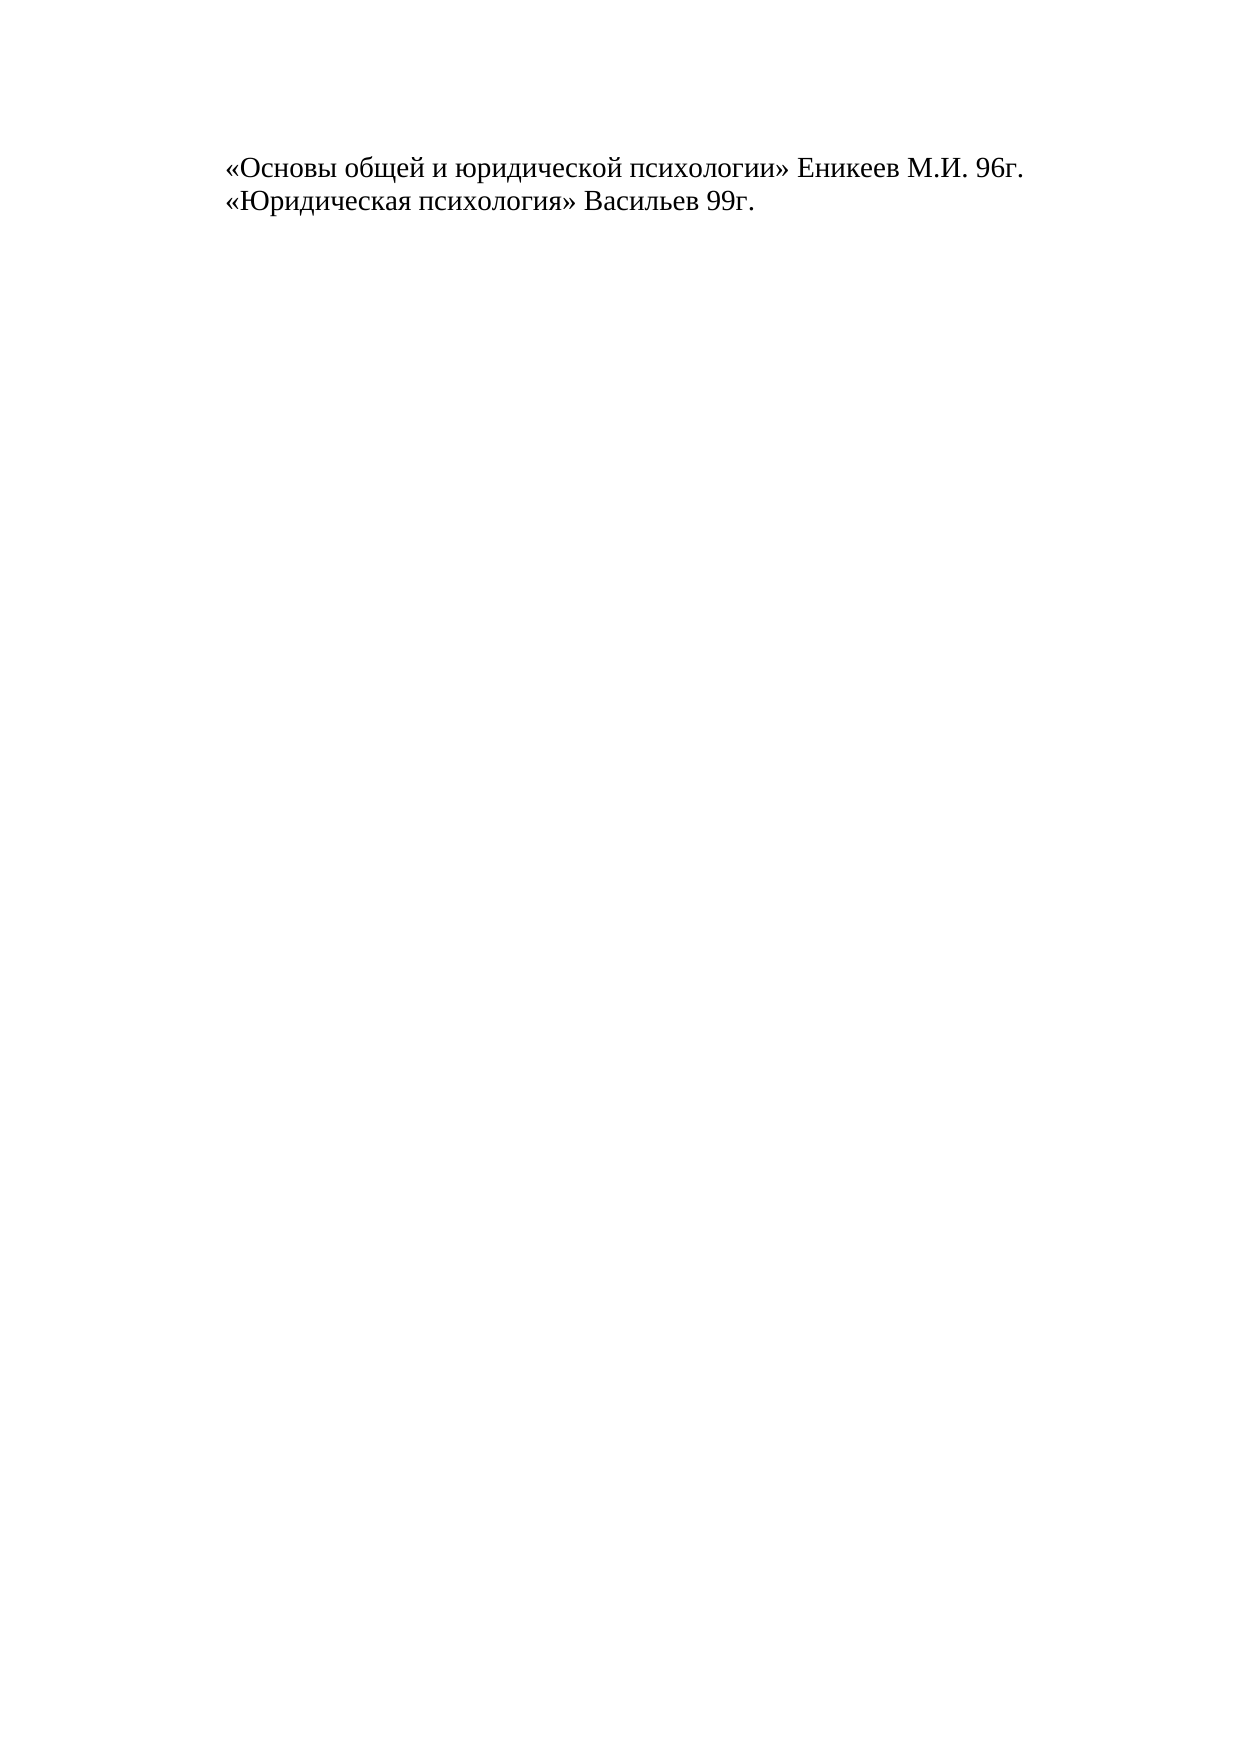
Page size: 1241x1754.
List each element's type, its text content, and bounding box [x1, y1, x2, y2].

text «Основы общей и юридической психологии» Еникеев М.И. 96г. [225, 150, 1053, 183]
text «Юридическая психология» Васильев 99г. [225, 183, 1053, 217]
